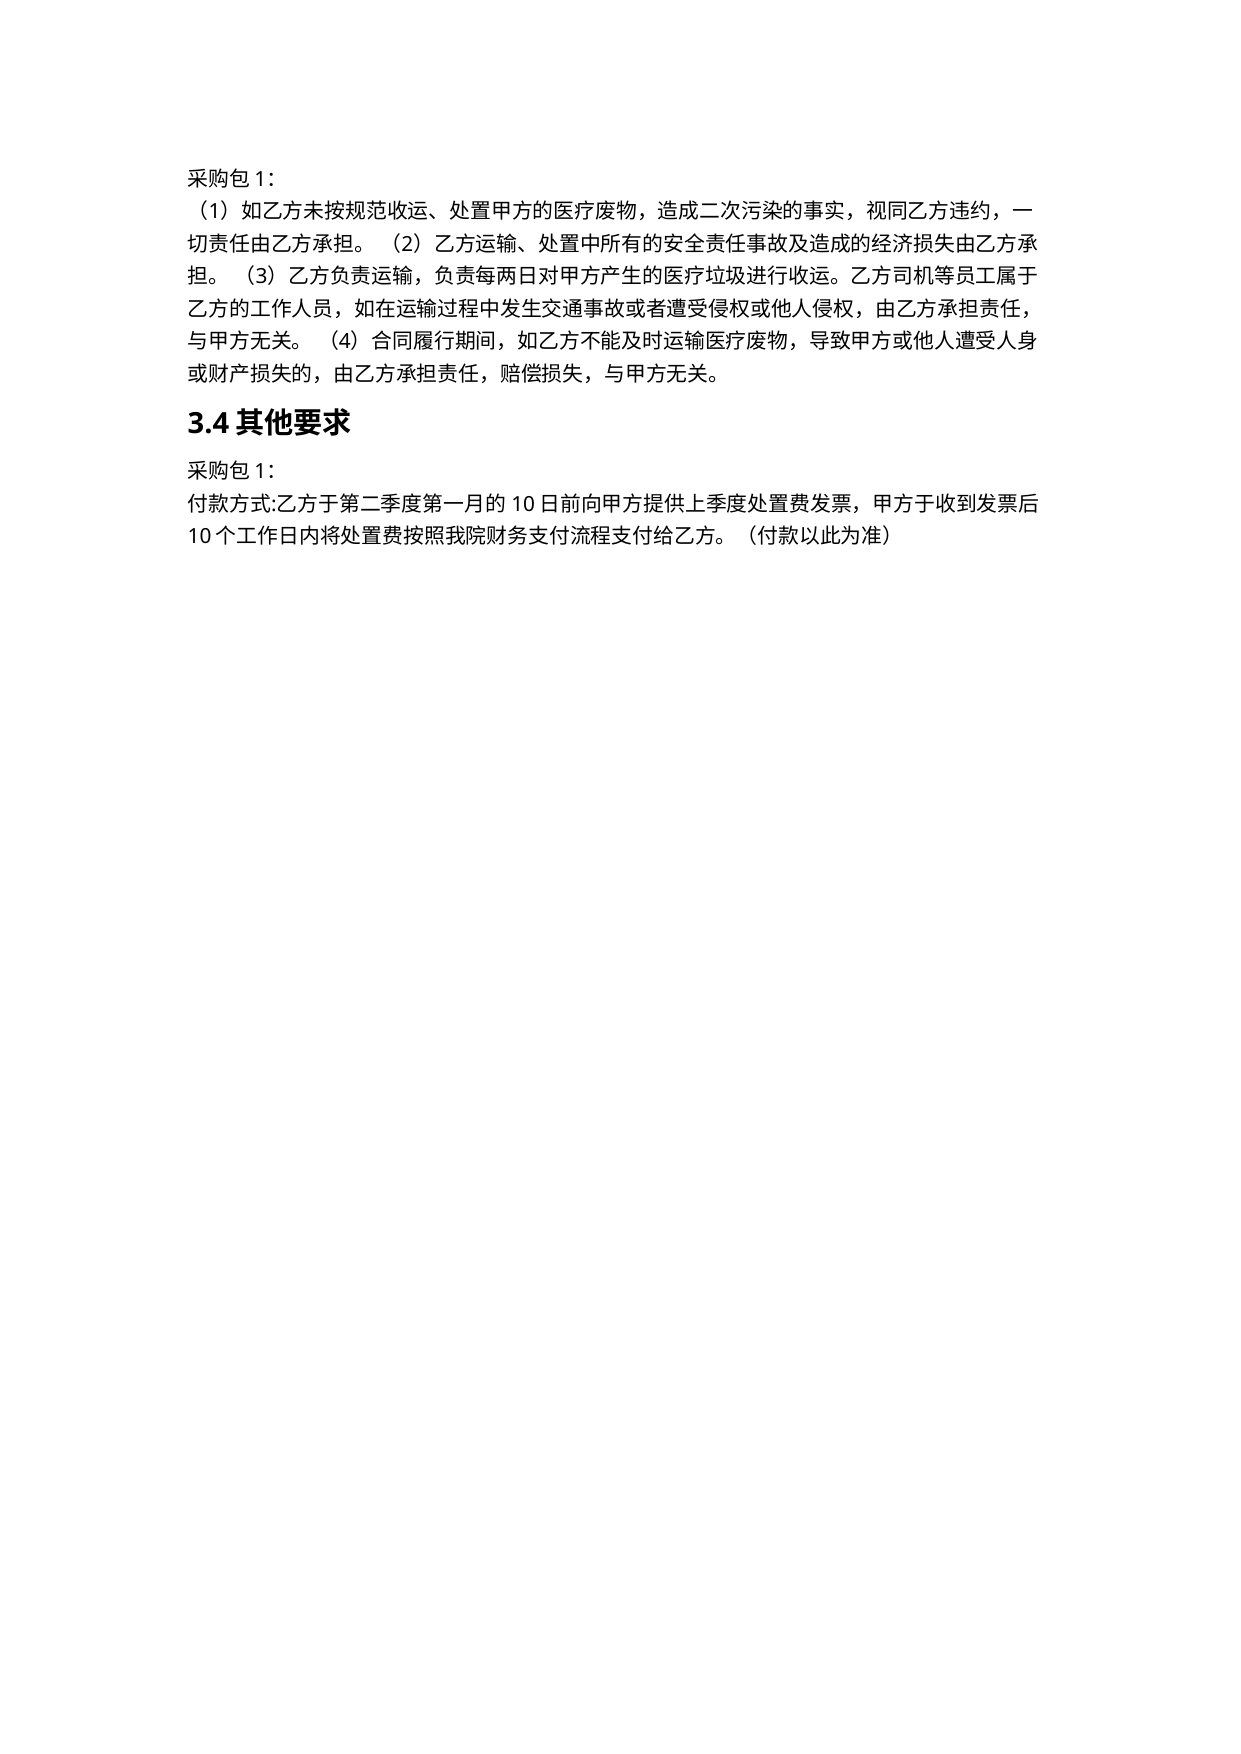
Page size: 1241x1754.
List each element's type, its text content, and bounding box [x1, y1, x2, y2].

text 采购包1： [187, 162, 1053, 194]
text 付款方式:乙方于第二季度第一月的 10日前向甲方提供上季度处置费发票，甲方于收到发票后10个工作日内将处置费按照我院财务支付流程支付给乙方。（付款以此为准） [187, 487, 1053, 552]
text 3.4其他要求 [187, 389, 1053, 454]
text 采购包1： [187, 454, 1053, 487]
text （1）如乙方未按规范收运、处置甲方的医疗废物，造成二次污染的事实，视同乙方违约，一切责任由乙方承担。 （2）乙方运输、处置中所有的安全责任事故及造成的经济损失由乙方承担。 （3）乙方负责运输，负责每两日对甲方产生的医疗垃圾进行收运。乙方司机等员工属于乙方的工作人员，如在运输过程中发生交通事故或者遭受侵权或他人侵权，由乙方承担责任，与甲方无关。 （4）合同履行期间，如乙方不能及时运输医疗废物，导致甲方或他人遭受人身或财产损失的，由乙方承担责任，赔偿损失，与甲方无关。 [187, 194, 1053, 389]
